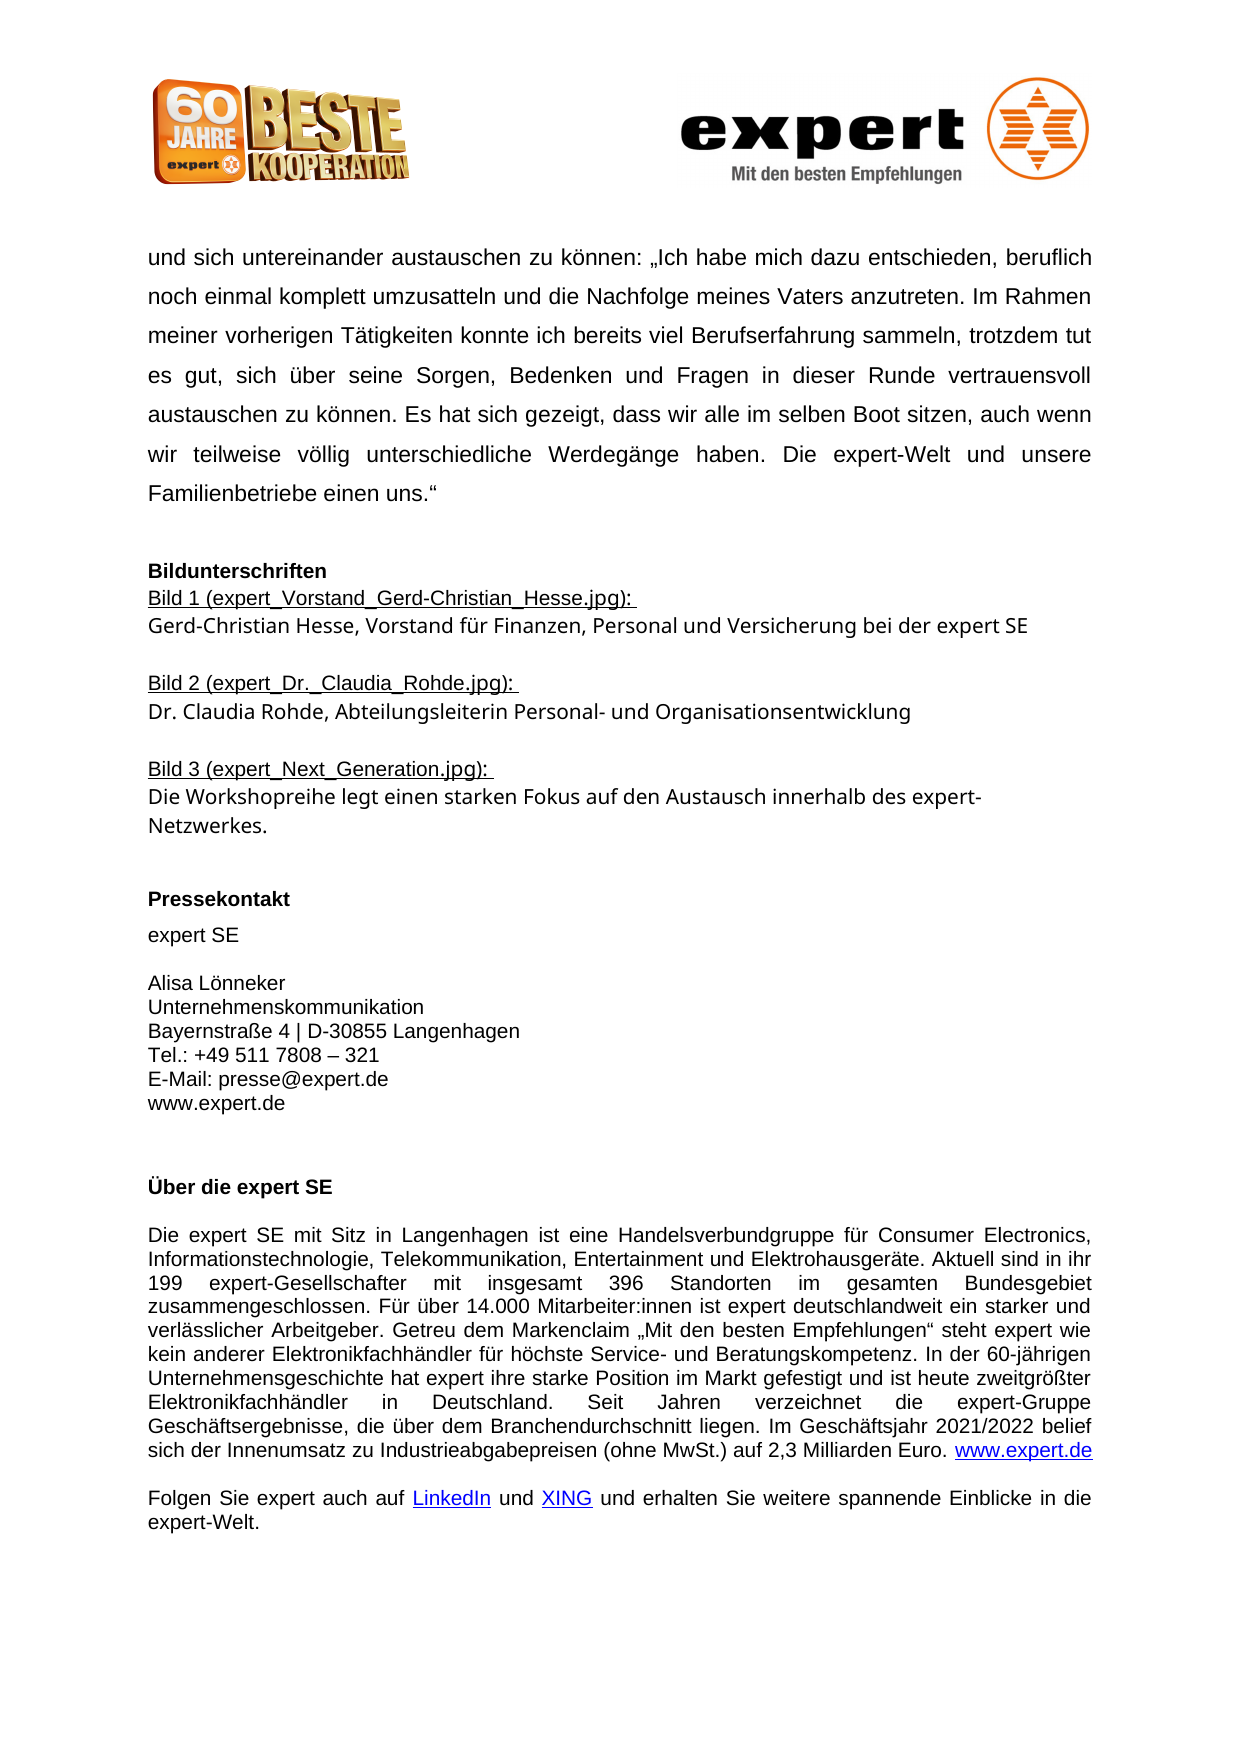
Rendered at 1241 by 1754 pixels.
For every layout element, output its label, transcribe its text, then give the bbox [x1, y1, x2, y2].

text Gerd-Christian Hesse, Vorstand für Finanzen, Personal und Versicherung bei der expert SE [148, 612, 1092, 640]
text Die Workshopreihe legt einen starken Fokus auf den Austausch innerhalb des expert-Netzwerkes. [148, 782, 1092, 839]
picture [147, 73, 417, 191]
text Bild 3 (expert_Next_Generation.jpg): [148, 754, 1092, 782]
text Bildunterschriften [148, 559, 1092, 583]
text Bayernstraße 4 | D-30855 Langenhagen [148, 1019, 1092, 1043]
text Unternehmenskommunikation [148, 995, 1092, 1019]
text expert SE [148, 923, 1092, 947]
text Pressekontakt [148, 887, 1092, 911]
text Tel.: +49 511 7808 – 321 [148, 1043, 1092, 1067]
text E-Mail: presse@expert.de [148, 1067, 1092, 1091]
text Dr. Claudia Rohde, Abteilungsleiterin Personal- und Organisationsentwicklung [148, 697, 1092, 725]
text Bild 1 (expert_Vorstand_Gerd-Christian_Hesse.jpg): [148, 583, 1092, 612]
text Über die expert SE [148, 1174, 1092, 1198]
text Alisa Lönneker [148, 971, 1092, 995]
text Bild 2 (expert_Dr._Claudia_Rohde.jpg): [148, 668, 1092, 697]
text www.expert.de [148, 1091, 1092, 1115]
picture [677, 73, 1093, 188]
text Die expert SE mit Sitz in Langenhagen ist eine Handelsverbundgruppe für Consumer Electronics, Informationstechnologie, Telekommunikation, Entertainment und Elektrohausgeräte. Aktuell sind in ihr 199 expert-Gesellschafter mit insgesamt 396 Standorten im gesamten Bundesgebiet zusammengeschlossen. Für über 14.000 Mitarbeiter:innen ist expert deutschlandweit ein starker und verlässlicher Arbeitgeber. Getreu dem Markenclaim „Mit den besten Empfehlungen“ steht expert wie kein anderer Elektronikfachhändler für höchste Service- und Beratungskompetenz. In der 60-jährigen Unternehmensgeschichte hat expert ihre starke Position im Markt gefestigt und ist heute zweitgrößter Elektronikfachhändler in Deutschland. Seit Jahren verzeichnet die expert-Gruppe Geschäftsergebnisse, die über dem Branchendurchschnitt liegen. Im Geschäftsjahr 2021/2022 belief sich der Innenumsatz zu Industrieabgabepreisen (ohne MwSt.) auf 2,3 Milliarden Euro. www.expert.de Folgen Sie expert auch auf LinkedIn und XING und erhalten Sie weitere spannende Einblicke in die expert-Welt. [148, 1222, 1092, 1534]
